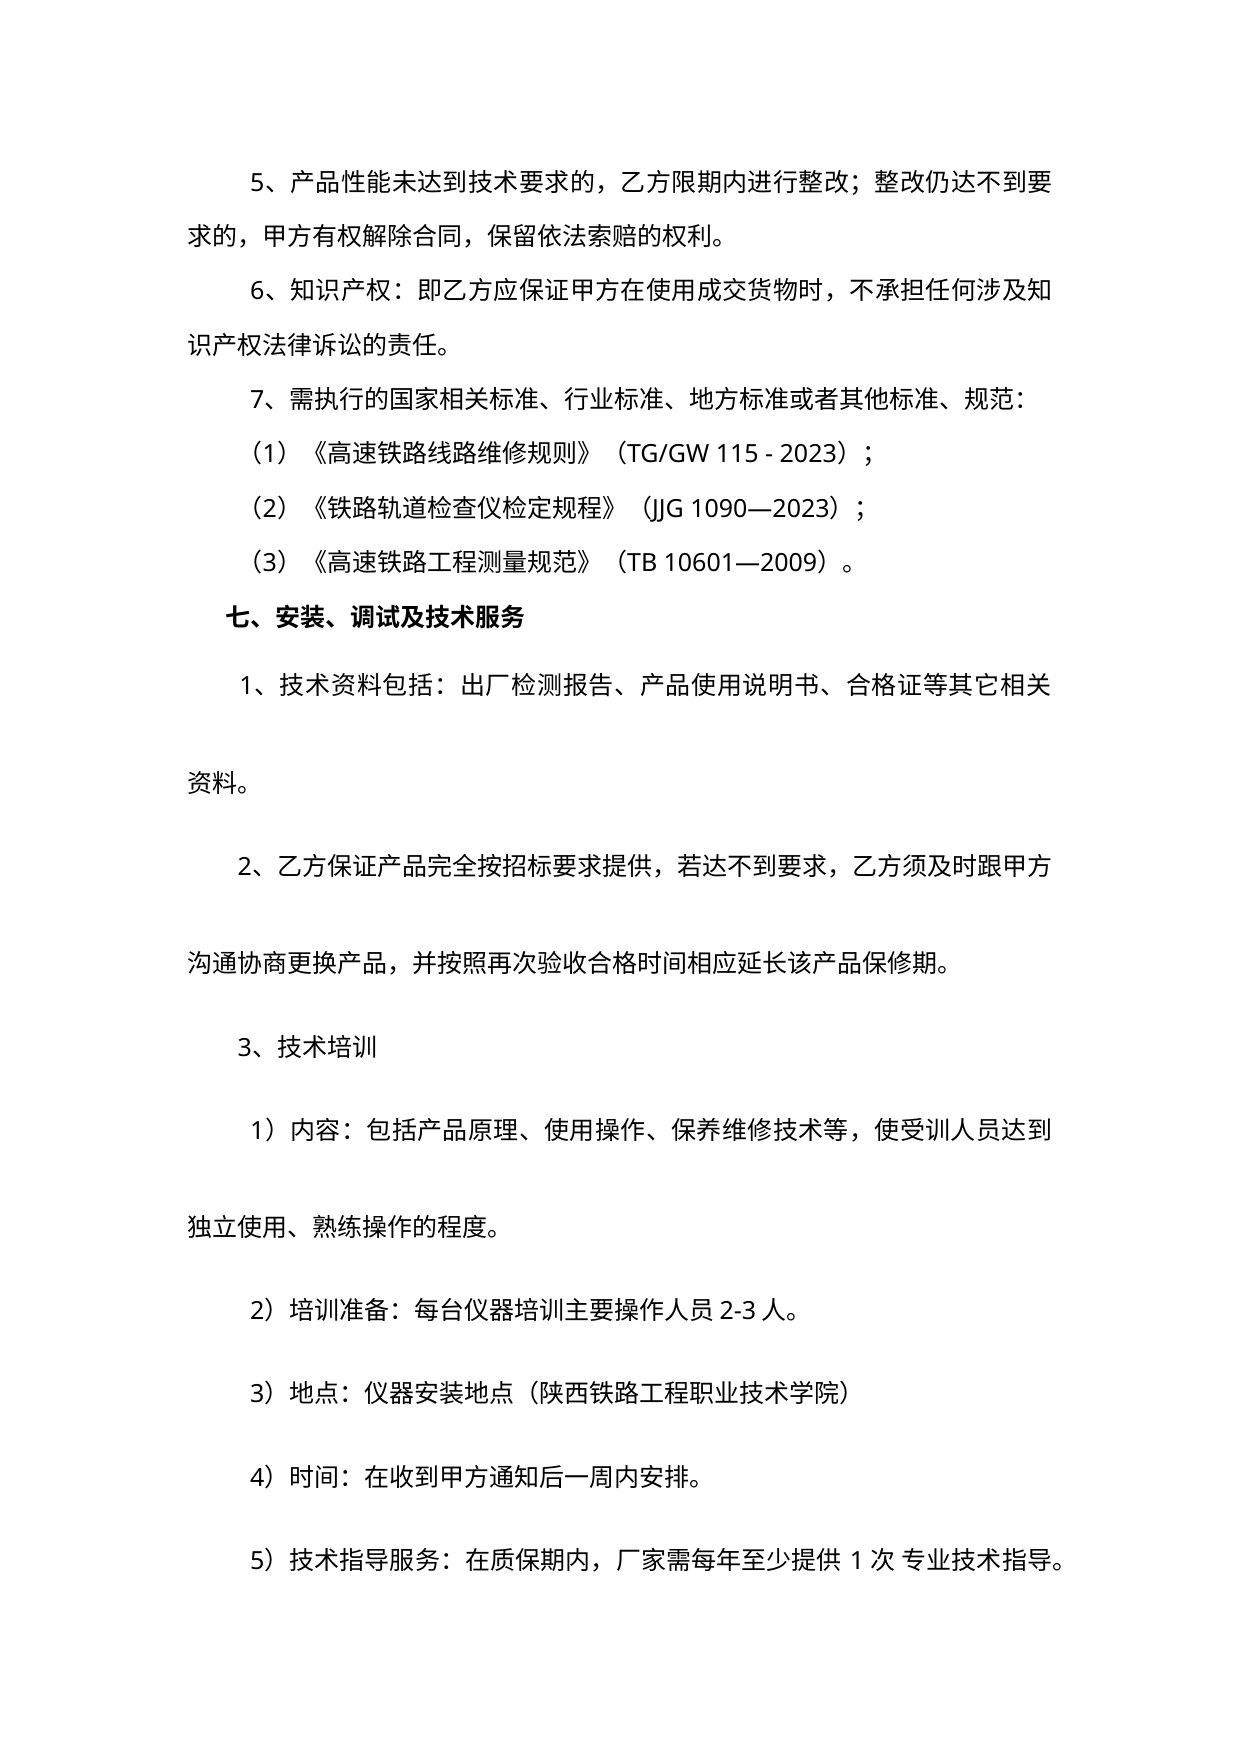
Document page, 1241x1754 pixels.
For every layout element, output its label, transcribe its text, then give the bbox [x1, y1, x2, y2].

text （3）《高速铁路工程测量规范》（TB 10601—2009）。 [187, 543, 1053, 579]
text 3）地点：仪器安装地点（陕西铁路工程职业技术学院） [187, 1359, 1053, 1424]
text 5、产品性能未达到技术要求的，乙方限期内进行整改；整改仍达不到要求的，甲方有权解除合同，保留依法索赔的权利。 [187, 162, 1053, 253]
text 1、技术资料包括：出厂检测报告、产品使用说明书、合格证等其它相关资料。 [187, 651, 1053, 814]
text 4）时间：在收到甲方通知后一周内安排。 [187, 1443, 1053, 1508]
text （2）《铁路轨道检查仪检定规程》（JJG 1090—2023）； [187, 488, 1053, 524]
text 2）培训准备：每台仪器培训主要操作人员2-3人。 [187, 1276, 1053, 1341]
text 1）内容：包括产品原理、使用操作、保养维修技术等，使受训人员达到独立使用、熟练操作的程度。 [187, 1096, 1053, 1258]
text 3、技术培训 [187, 1013, 1053, 1078]
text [187, 1526, 1053, 1591]
text 七、安装、调试及技术服务 [187, 597, 1053, 633]
text 2、乙方保证产品完全按招标要求提供，若达不到要求，乙方须及时跟甲方沟通协商更换产品，并按照再次验收合格时间相应延长该产品保修期。 [187, 832, 1053, 994]
text 7、需执行的国家相关标准、行业标准、地方标准或者其他标准、规范： [187, 379, 1053, 416]
text （1）《高速铁路线路维修规则》（TG/GW 115 - 2023）； [187, 434, 1053, 470]
text 6、知识产权：即乙方应保证甲方在使用成交货物时，不承担任何涉及知识产权法律诉讼的责任。 [187, 271, 1053, 361]
